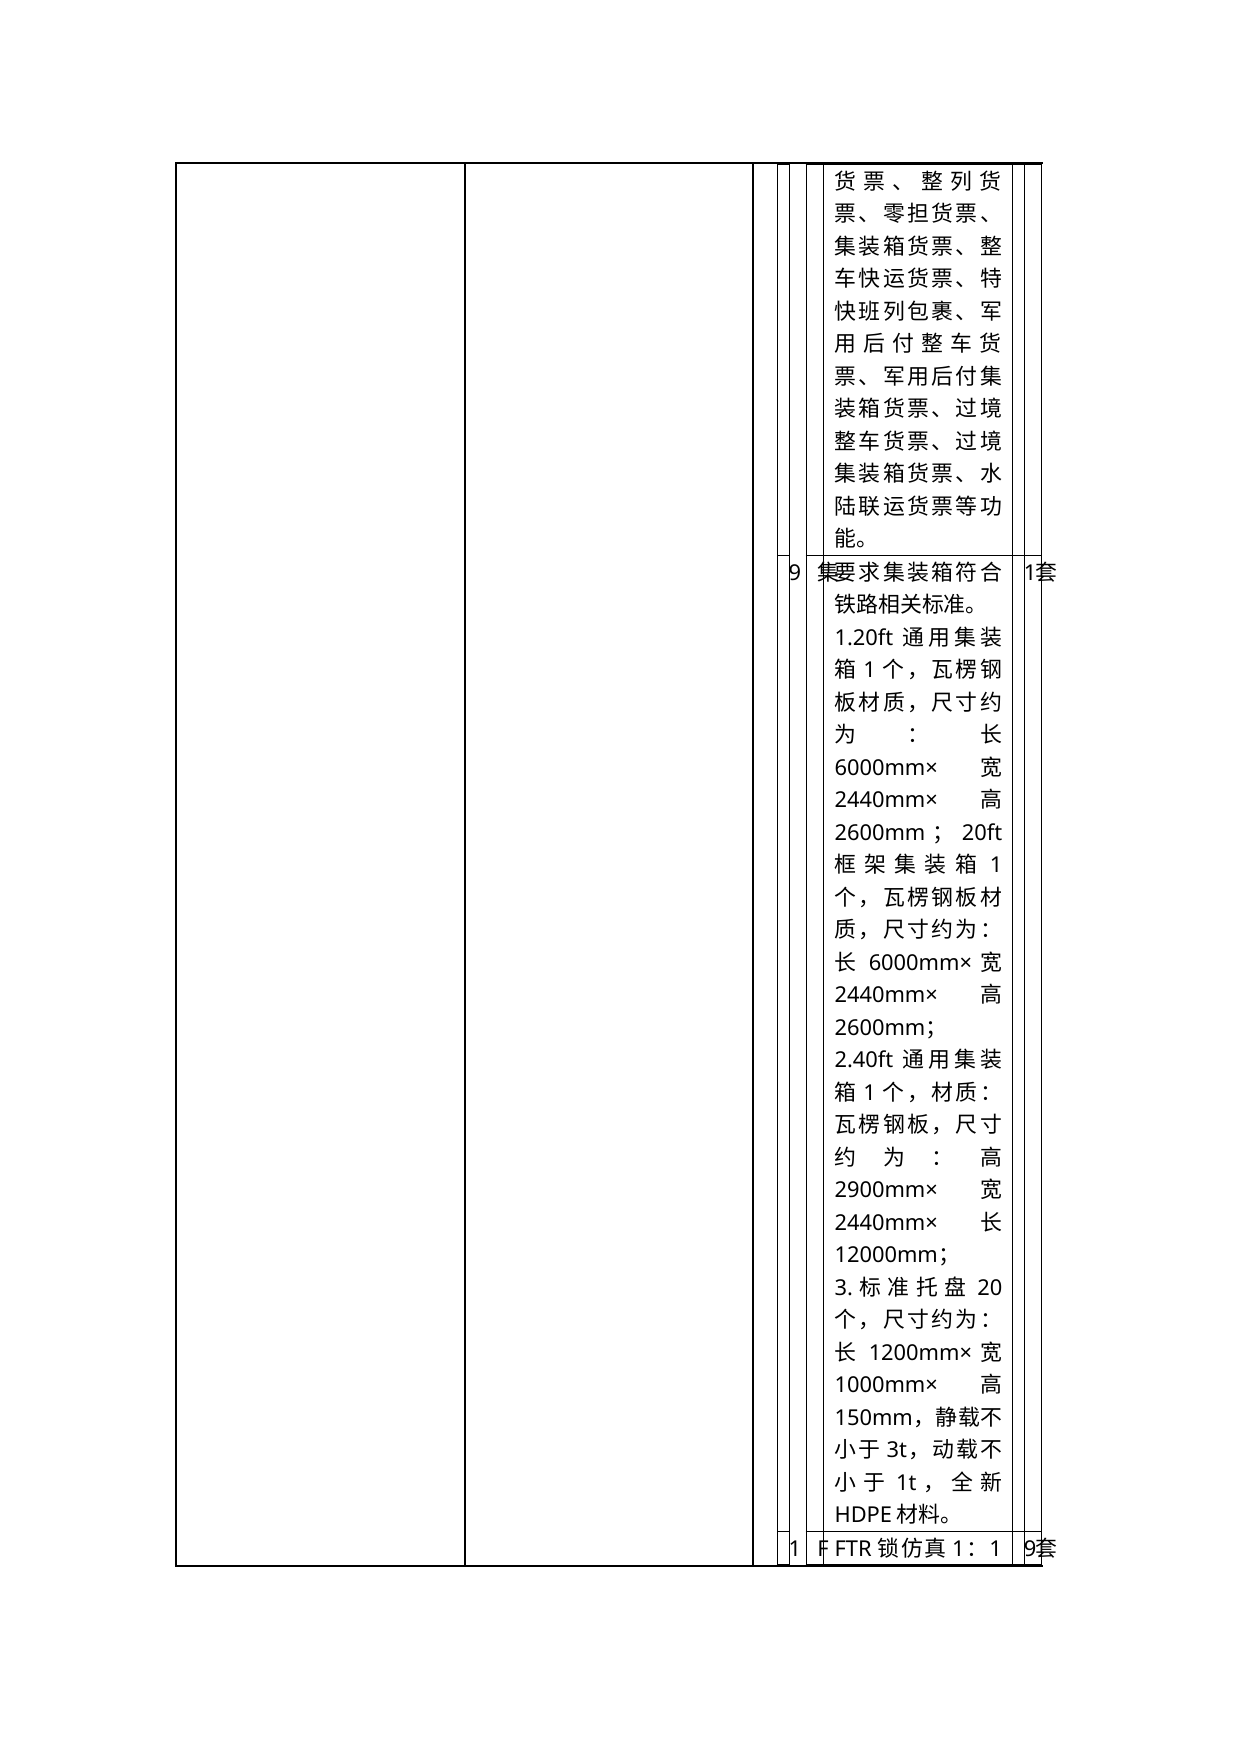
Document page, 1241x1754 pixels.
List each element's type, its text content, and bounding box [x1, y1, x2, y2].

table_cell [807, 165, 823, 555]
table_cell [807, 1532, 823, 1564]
table_cell [466, 164, 752, 1565]
table_cell 1 [177, 164, 464, 1565]
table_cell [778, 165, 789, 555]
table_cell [824, 556, 1012, 1531]
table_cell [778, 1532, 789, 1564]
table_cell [754, 164, 777, 1565]
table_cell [790, 164, 806, 1565]
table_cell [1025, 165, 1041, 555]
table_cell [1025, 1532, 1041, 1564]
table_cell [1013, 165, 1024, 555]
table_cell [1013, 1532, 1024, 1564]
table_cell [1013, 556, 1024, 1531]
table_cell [824, 165, 1012, 555]
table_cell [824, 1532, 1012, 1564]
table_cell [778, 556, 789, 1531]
